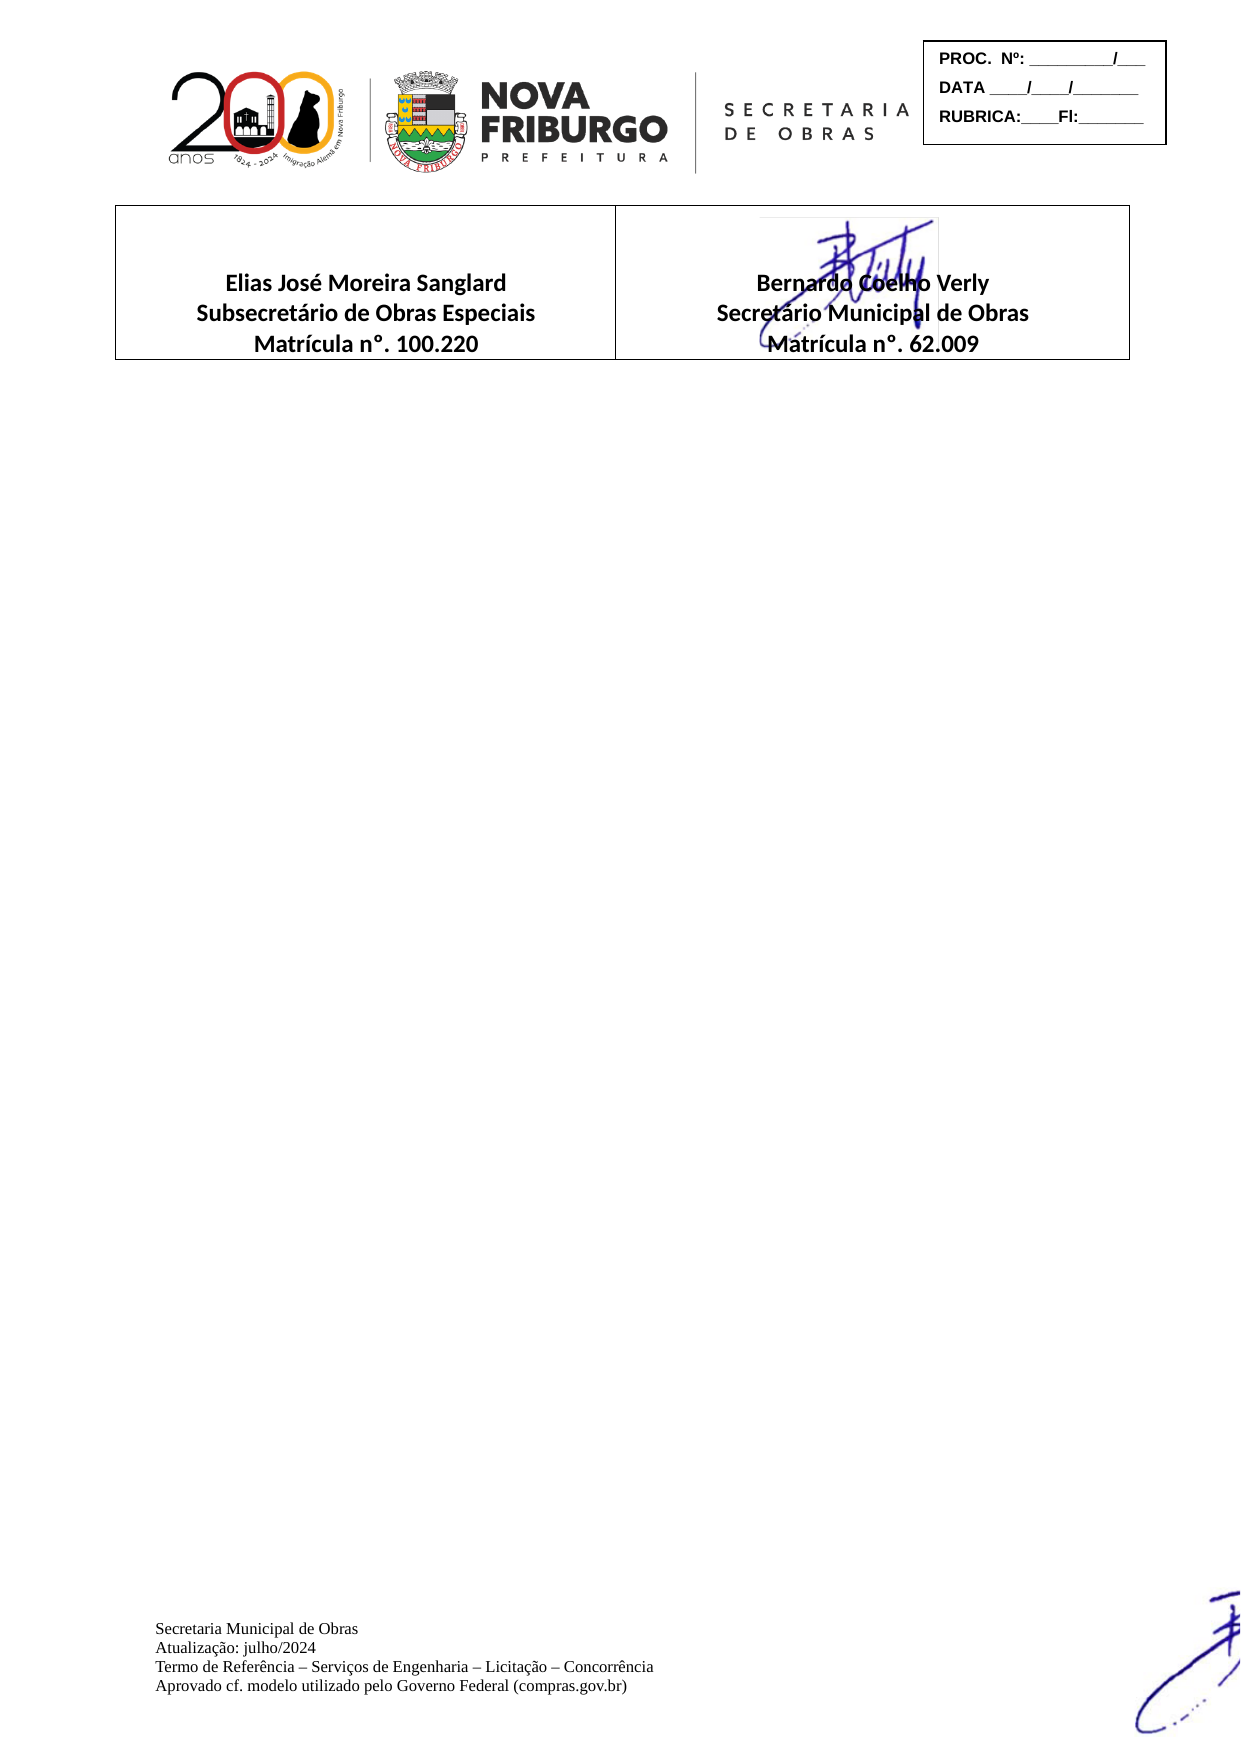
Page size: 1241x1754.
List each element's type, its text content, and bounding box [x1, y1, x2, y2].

picture [1134, 1569, 1241, 1738]
table_header Elias José Moreira Sanglard Subsecretário de Obras Especiais Matrícula nº. 100.220 [116, 206, 615, 358]
picture [155, 59, 377, 176]
table_header Bernardo Coelho Verly Secretário Municipal de Obras Matrícula nº. 62.009 [616, 206, 1129, 358]
picture [382, 68, 913, 177]
